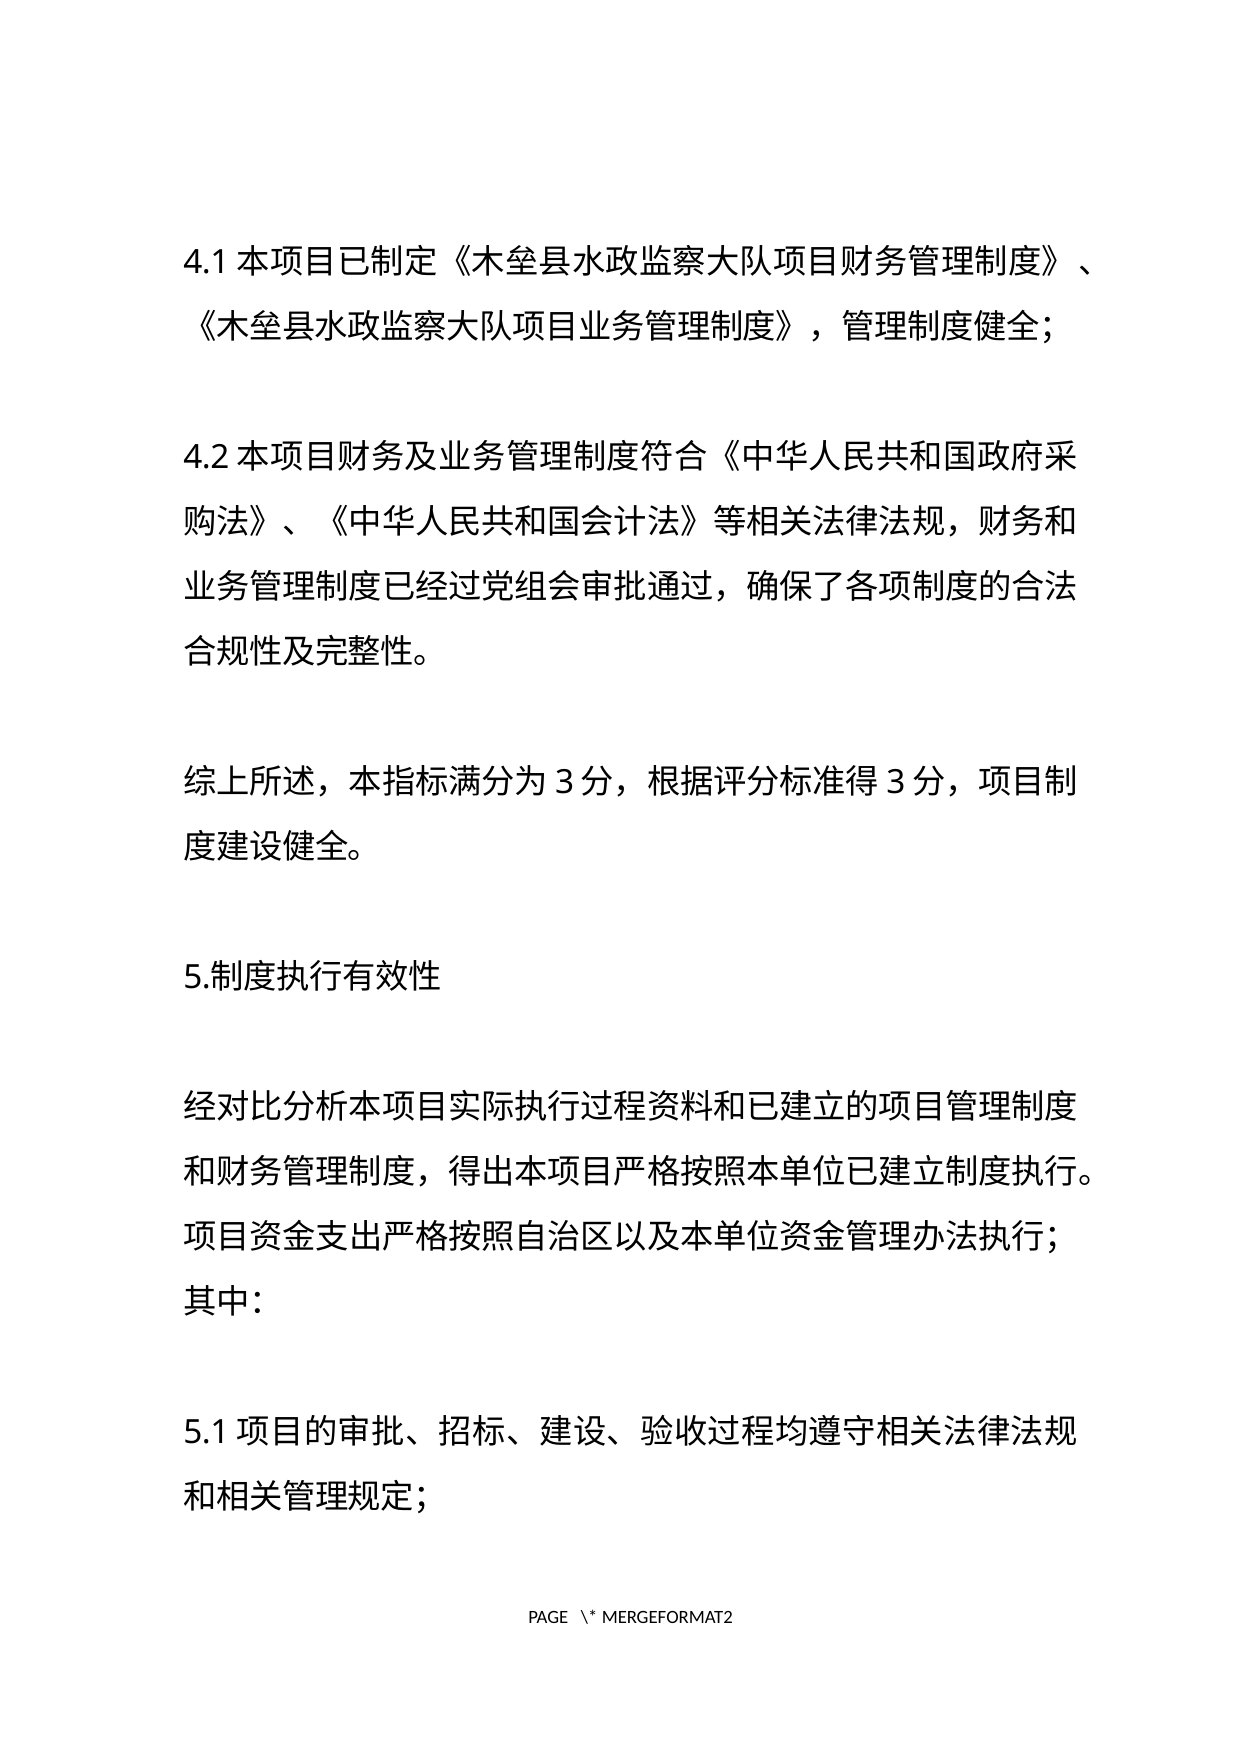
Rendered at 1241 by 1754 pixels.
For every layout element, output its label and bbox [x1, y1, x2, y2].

text [183, 162, 1078, 1527]
